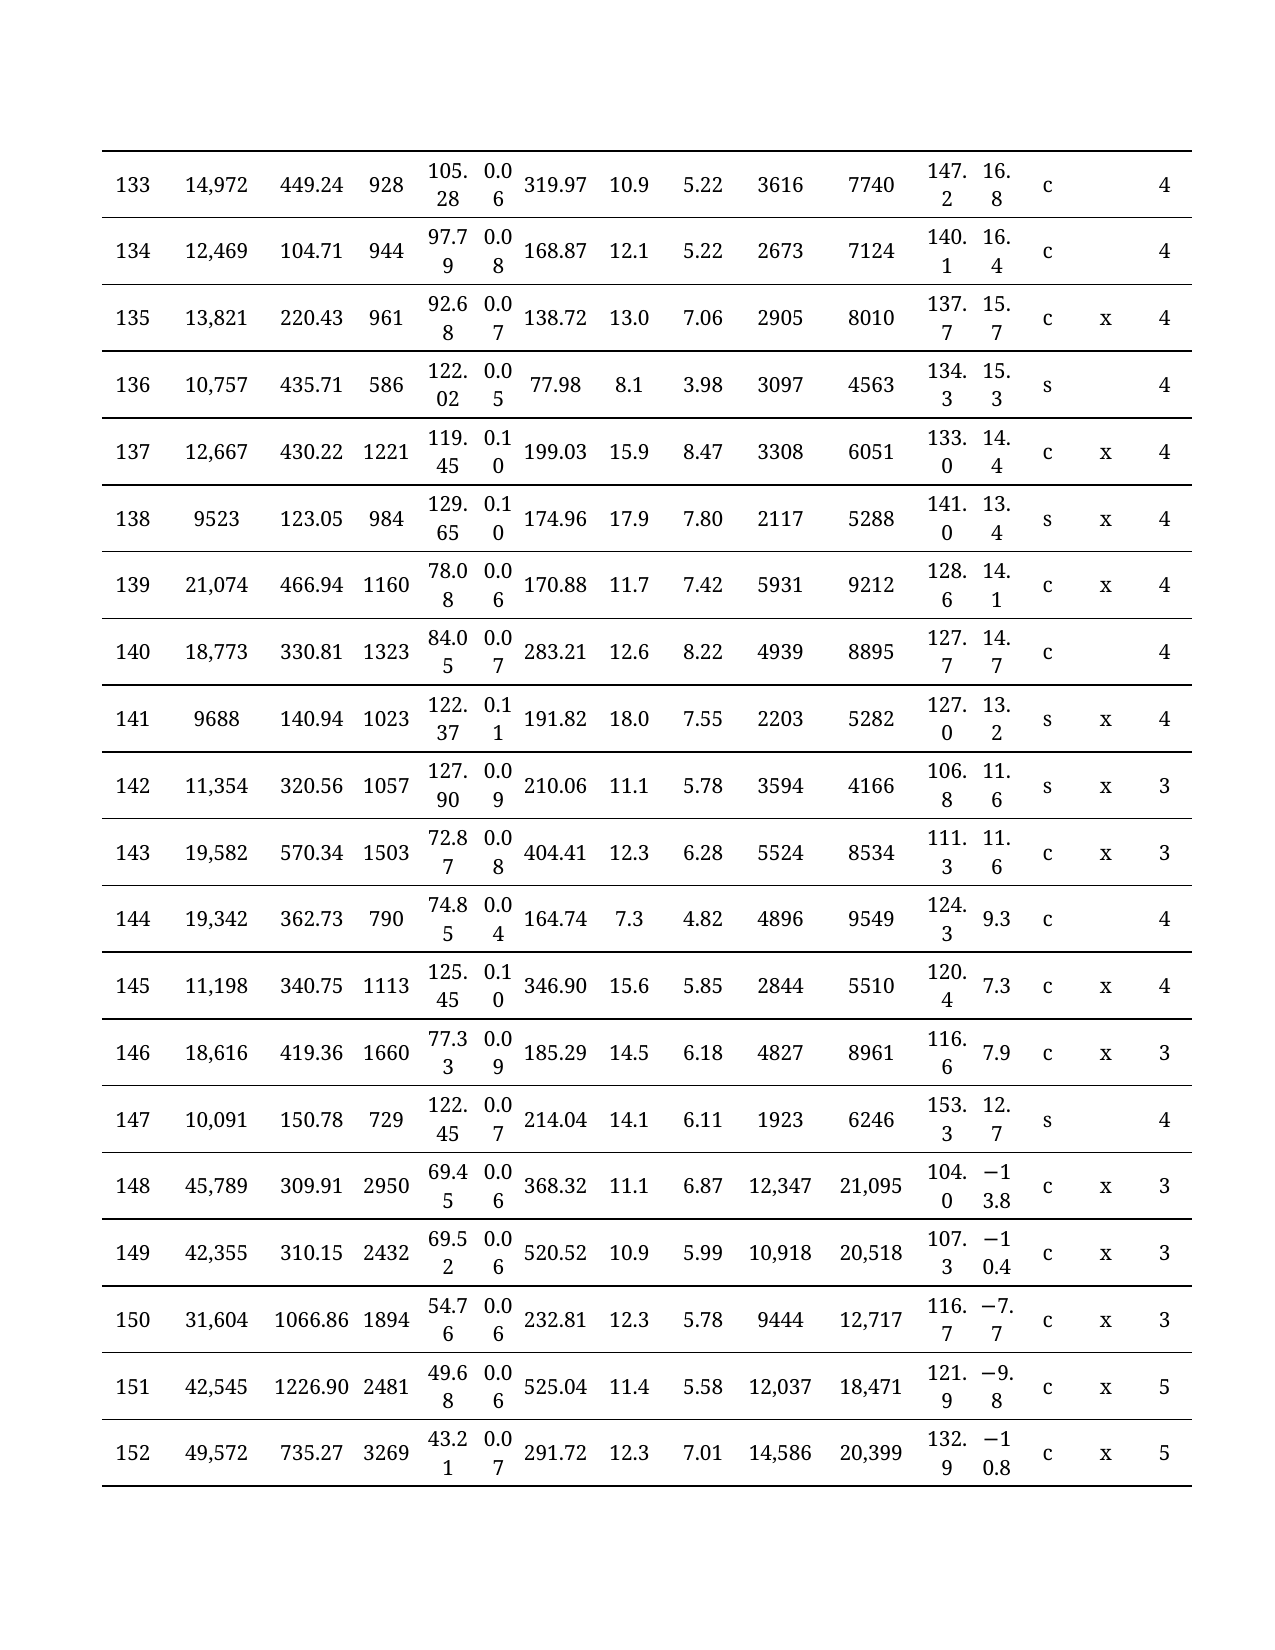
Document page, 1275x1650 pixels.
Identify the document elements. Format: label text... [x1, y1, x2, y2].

table_cell s [1021, 753, 1074, 818]
table_cell x [1074, 1020, 1137, 1085]
table_cell 0.07 [478, 619, 518, 684]
table_cell c [1021, 152, 1074, 217]
table_cell 125.45 [418, 953, 478, 1018]
table_cell 340.75 [269, 953, 354, 1018]
table_cell 1057 [354, 753, 418, 818]
table_cell 0.11 [478, 686, 518, 751]
table_cell 5931 [740, 552, 821, 617]
table_cell 8.22 [666, 619, 740, 684]
table_cell 961 [354, 285, 418, 350]
table_cell 928 [354, 152, 418, 217]
table_cell 6.28 [666, 819, 740, 884]
table_cell 12.1 [592, 218, 666, 283]
table_cell 0.09 [478, 1020, 518, 1085]
table_cell 143 [102, 819, 164, 884]
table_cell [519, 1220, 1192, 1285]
table_cell 0.09 [478, 753, 518, 818]
table_cell 8534 [821, 819, 922, 884]
table_cell 140 [102, 619, 164, 684]
table_cell 19,582 [164, 819, 269, 884]
table_cell 147.2 [922, 152, 973, 217]
table_cell 124.3 [922, 886, 973, 951]
table_cell 1503 [354, 819, 418, 884]
table_cell 18,773 [164, 619, 269, 684]
table_cell 0.04 [478, 886, 518, 951]
table_cell 10,757 [164, 352, 269, 417]
table_cell 8961 [821, 1020, 922, 1085]
table_cell 346.90 [519, 953, 592, 1018]
table_cell 191.82 [519, 686, 592, 751]
table_cell 170.88 [519, 552, 592, 617]
table_cell 3 [1137, 819, 1192, 884]
table_cell 330.81 [269, 619, 354, 684]
table_cell 1023 [354, 686, 418, 751]
table_cell c [1021, 1020, 1074, 1085]
table_cell 3594 [740, 753, 821, 818]
table_cell 3616 [740, 152, 821, 217]
table_cell c [1021, 285, 1074, 350]
table_cell 570.34 [269, 819, 354, 884]
table_cell 137.7 [922, 285, 973, 350]
table_cell 185.29 [519, 1020, 592, 1085]
table_cell 104.71 [269, 218, 354, 283]
table_cell 12,469 [164, 218, 269, 283]
table_cell x [1074, 819, 1137, 884]
table_cell 119.45 [418, 419, 478, 484]
table_cell 21,074 [164, 552, 269, 617]
table_cell 7.3 [592, 886, 666, 951]
table_cell c [1021, 886, 1074, 951]
table_cell 2203 [740, 686, 821, 751]
table_cell 1221 [354, 419, 418, 484]
table_cell 138 [102, 486, 164, 551]
table_cell [1074, 352, 1137, 417]
table_cell 136 [102, 352, 164, 417]
table_cell 5.85 [666, 953, 740, 1018]
table_cell 14.1 [973, 552, 1021, 617]
table_cell x [1074, 953, 1137, 1018]
table_cell 120.4 [922, 953, 973, 1018]
table_cell s [1021, 486, 1074, 551]
table_cell 0.06 [478, 552, 518, 617]
table_cell 8.47 [666, 419, 740, 484]
table_cell c [1021, 218, 1074, 283]
table_cell 0.08 [478, 819, 518, 884]
table_cell 8895 [821, 619, 922, 684]
table_cell 430.22 [269, 419, 354, 484]
table_cell 3 [1137, 1020, 1192, 1085]
table_cell 0.05 [478, 352, 518, 417]
table_cell 984 [354, 486, 418, 551]
table_cell s [1021, 352, 1074, 417]
table_cell 790 [354, 886, 418, 951]
table_cell 135 [102, 285, 164, 350]
table_cell 11.7 [592, 552, 666, 617]
table_cell 16.8 [973, 152, 1021, 217]
table_cell x [1074, 686, 1137, 751]
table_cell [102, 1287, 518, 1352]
table_cell 127.90 [418, 753, 478, 818]
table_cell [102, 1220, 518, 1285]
table_cell 1660 [354, 1020, 418, 1085]
table_cell 72.87 [418, 819, 478, 884]
table_cell 4 [1137, 419, 1192, 484]
table_cell 168.87 [519, 218, 592, 283]
table_cell 97.79 [418, 218, 478, 283]
table_cell 7.42 [666, 552, 740, 617]
table_cell 133.0 [922, 419, 973, 484]
table_cell 18.0 [592, 686, 666, 751]
table_cell 449.24 [269, 152, 354, 217]
table_cell 4166 [821, 753, 922, 818]
table_cell 466.94 [269, 552, 354, 617]
table_cell 122.37 [418, 686, 478, 751]
table_cell 435.71 [269, 352, 354, 417]
table_cell 5.78 [666, 753, 740, 818]
table_cell 8.1 [592, 352, 666, 417]
table_cell 8010 [821, 285, 922, 350]
table_cell 419.36 [269, 1020, 354, 1085]
table_cell s [1021, 686, 1074, 751]
table_cell 5288 [821, 486, 922, 551]
table_cell [1074, 886, 1137, 951]
table_cell 11.6 [973, 819, 1021, 884]
table_cell 2905 [740, 285, 821, 350]
table_cell 4 [1137, 285, 1192, 350]
table_cell 122.02 [418, 352, 478, 417]
table_cell c [1021, 419, 1074, 484]
table_cell 11.1 [592, 753, 666, 818]
table_cell 133 [102, 152, 164, 217]
table_cell 3097 [740, 352, 821, 417]
table_cell 78.08 [418, 552, 478, 617]
table_cell 10.9 [592, 152, 666, 217]
table_cell 5282 [821, 686, 922, 751]
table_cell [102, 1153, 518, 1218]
table_cell x [1074, 419, 1137, 484]
table_cell 138.72 [519, 285, 592, 350]
table_cell 146 [102, 1020, 164, 1085]
table_cell 4563 [821, 352, 922, 417]
table_cell 129.65 [418, 486, 478, 551]
table_cell 2673 [740, 218, 821, 283]
table_cell 586 [354, 352, 418, 417]
table_cell 0.07 [478, 285, 518, 350]
table_cell 11,198 [164, 953, 269, 1018]
table_cell 14,972 [164, 152, 269, 217]
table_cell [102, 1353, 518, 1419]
table_cell 4 [1137, 552, 1192, 617]
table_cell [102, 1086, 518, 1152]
table_cell 199.03 [519, 419, 592, 484]
table_cell c [1021, 552, 1074, 617]
table_cell 13.2 [973, 686, 1021, 751]
table_cell 116.6 [922, 1020, 973, 1085]
table_cell 4 [1137, 486, 1192, 551]
table_cell 4 [1137, 886, 1192, 951]
table_cell 17.9 [592, 486, 666, 551]
table_cell 4 [1137, 686, 1192, 751]
table_cell 320.56 [269, 753, 354, 818]
table_cell 141 [102, 686, 164, 751]
table_cell 74.85 [418, 886, 478, 951]
table_cell 12.3 [592, 819, 666, 884]
table_cell 5524 [740, 819, 821, 884]
table_cell 7.55 [666, 686, 740, 751]
table_cell 6051 [821, 419, 922, 484]
table_cell x [1074, 486, 1137, 551]
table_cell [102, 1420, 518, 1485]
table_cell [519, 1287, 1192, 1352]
table_cell 19,342 [164, 886, 269, 951]
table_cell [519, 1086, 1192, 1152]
table_cell c [1021, 953, 1074, 1018]
table_cell 144 [102, 886, 164, 951]
table_cell 9688 [164, 686, 269, 751]
table_cell 283.21 [519, 619, 592, 684]
table_cell 139 [102, 552, 164, 617]
table_cell 0.08 [478, 218, 518, 283]
table_cell 3.98 [666, 352, 740, 417]
table_cell 4.82 [666, 886, 740, 951]
table_cell 16.4 [973, 218, 1021, 283]
table_cell 13.4 [973, 486, 1021, 551]
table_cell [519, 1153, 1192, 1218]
table_cell 11.6 [973, 753, 1021, 818]
table_cell 319.97 [519, 152, 592, 217]
table_cell 77.98 [519, 352, 592, 417]
table_cell 1113 [354, 953, 418, 1018]
table_cell 127.7 [922, 619, 973, 684]
table_cell 14.7 [973, 619, 1021, 684]
table_cell 4827 [740, 1020, 821, 1085]
table_cell 14.5 [592, 1020, 666, 1085]
table_cell 12.6 [592, 619, 666, 684]
table_cell 145 [102, 953, 164, 1018]
table_cell [1074, 152, 1137, 217]
table_cell 9549 [821, 886, 922, 951]
table_cell 0.10 [478, 953, 518, 1018]
table_cell 174.96 [519, 486, 592, 551]
table_cell 106.8 [922, 753, 973, 818]
table_cell 13.0 [592, 285, 666, 350]
table_cell 4939 [740, 619, 821, 684]
table_cell 0.10 [478, 486, 518, 551]
table_cell c [1021, 619, 1074, 684]
table_cell 123.05 [269, 486, 354, 551]
table_cell 404.41 [519, 819, 592, 884]
table_cell 0.10 [478, 419, 518, 484]
table_cell 0.06 [478, 152, 518, 217]
table_cell 1160 [354, 552, 418, 617]
table_cell 9212 [821, 552, 922, 617]
table_cell 4 [1137, 953, 1192, 1018]
table_cell 84.05 [418, 619, 478, 684]
table_cell [1074, 218, 1137, 283]
table_cell 1323 [354, 619, 418, 684]
table_cell 127.0 [922, 686, 973, 751]
table_cell 111.3 [922, 819, 973, 884]
table_cell 14.4 [973, 419, 1021, 484]
table_cell 7.3 [973, 953, 1021, 1018]
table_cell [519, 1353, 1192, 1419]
table_cell 4 [1137, 619, 1192, 684]
table_cell 2844 [740, 953, 821, 1018]
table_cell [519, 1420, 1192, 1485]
table_cell 6.18 [666, 1020, 740, 1085]
table_cell 140.94 [269, 686, 354, 751]
table_cell 944 [354, 218, 418, 283]
table_cell 7.9 [973, 1020, 1021, 1085]
table_cell 12,667 [164, 419, 269, 484]
table_cell 7124 [821, 218, 922, 283]
table_cell 141.0 [922, 486, 973, 551]
table_cell x [1074, 753, 1137, 818]
table_cell 15.6 [592, 953, 666, 1018]
table_cell 7.80 [666, 486, 740, 551]
table_cell 18,616 [164, 1020, 269, 1085]
table_cell 15.9 [592, 419, 666, 484]
table_cell 105.28 [418, 152, 478, 217]
table_cell x [1074, 552, 1137, 617]
table_cell 11,354 [164, 753, 269, 818]
table_cell [1074, 619, 1137, 684]
table_cell 7.06 [666, 285, 740, 350]
table_cell 92.68 [418, 285, 478, 350]
table_cell 13,821 [164, 285, 269, 350]
table_cell 7740 [821, 152, 922, 217]
table_cell 9523 [164, 486, 269, 551]
table_cell 3308 [740, 419, 821, 484]
table_cell 362.73 [269, 886, 354, 951]
table_cell 4 [1137, 352, 1192, 417]
table_cell 210.06 [519, 753, 592, 818]
table_cell x [1074, 285, 1137, 350]
table_cell 134 [102, 218, 164, 283]
table_cell 15.3 [973, 352, 1021, 417]
table_cell 15.7 [973, 285, 1021, 350]
table_cell 5.22 [666, 152, 740, 217]
table_cell 3 [1137, 753, 1192, 818]
table_cell 4 [1137, 218, 1192, 283]
table_cell c [1021, 819, 1074, 884]
table_cell 4896 [740, 886, 821, 951]
table_cell 9.3 [973, 886, 1021, 951]
table_cell 5.22 [666, 218, 740, 283]
table_cell 5510 [821, 953, 922, 1018]
table_cell 134.3 [922, 352, 973, 417]
table_cell 142 [102, 753, 164, 818]
table_cell 4 [1137, 152, 1192, 217]
table_cell 140.1 [922, 218, 973, 283]
table_cell 137 [102, 419, 164, 484]
table_cell 77.33 [418, 1020, 478, 1085]
table_cell 164.74 [519, 886, 592, 951]
table_cell 128.6 [922, 552, 973, 617]
table_cell 2117 [740, 486, 821, 551]
table_cell 220.43 [269, 285, 354, 350]
